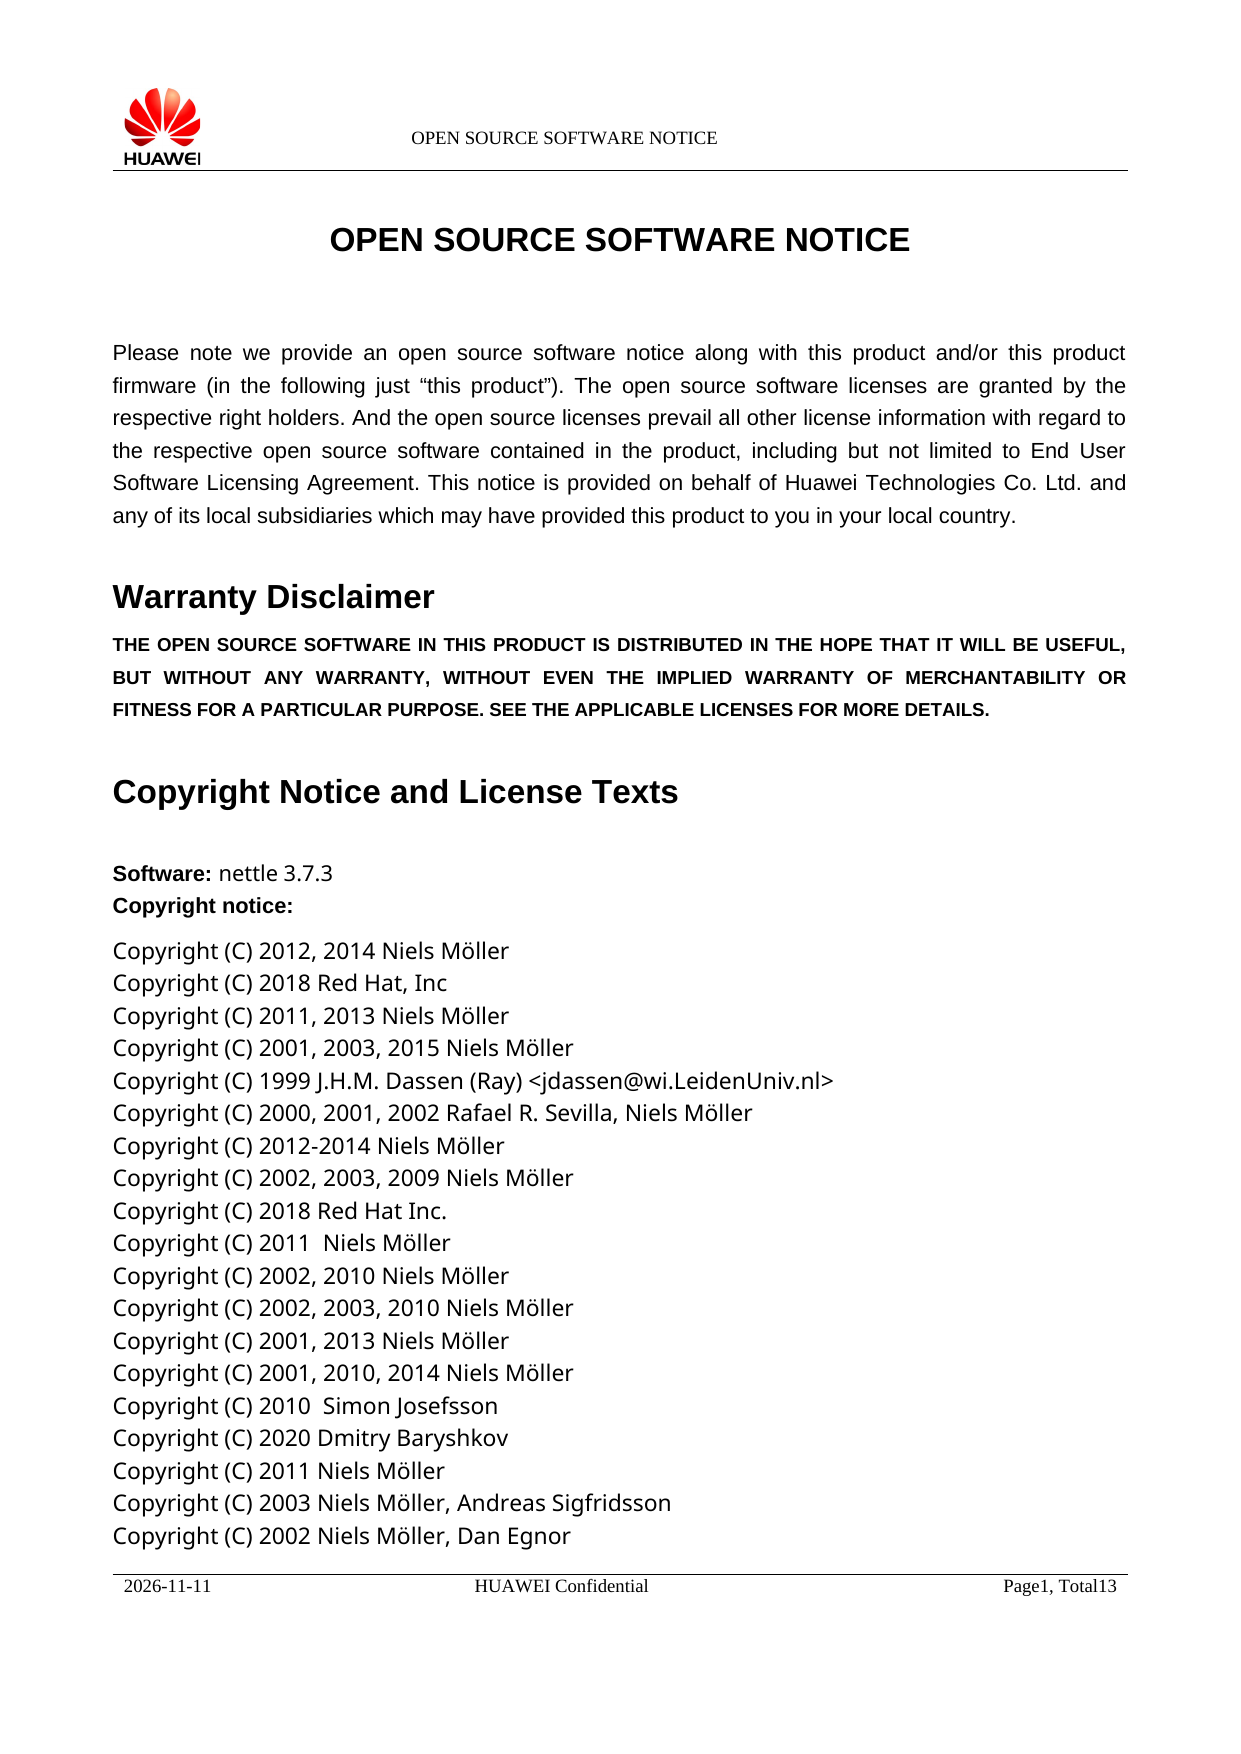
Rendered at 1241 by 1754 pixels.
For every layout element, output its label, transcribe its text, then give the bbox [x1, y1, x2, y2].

text Please note we provide an open source software notice along with this product and/or this product firmware (in the following just “this product”). The open source software licenses are granted by the respective right holders. And the open source licenses prevail all other license information with regard to the respective open source software contained in the product, including but not limited to End User Software Licensing Agreement. This notice is provided on behalf of Huawei Technologies Co. Ltd. and any of its local subsidiaries which may have provided this product to you in your local country. [112, 336, 1128, 531]
title Software: nettle 3.7.3 [112, 856, 1128, 889]
text OPEN SOURCE SOFTWARE NOTICE [112, 206, 1128, 271]
text Warranty Disclaimer [112, 564, 1128, 629]
picture [124, 88, 201, 165]
text The open source software in this product is distributed in the hope that it will be useful, but WITHOUT ANY WARRANTY, without even the implied warranty of MERCHANTABILITY or FITNESS FOR A PARTICULAR PURPOSE. See the applicable licenses for more details. [112, 629, 1128, 726]
text Copyright Notice and License Texts [112, 759, 1128, 824]
text Copyright notice: [112, 889, 1128, 921]
